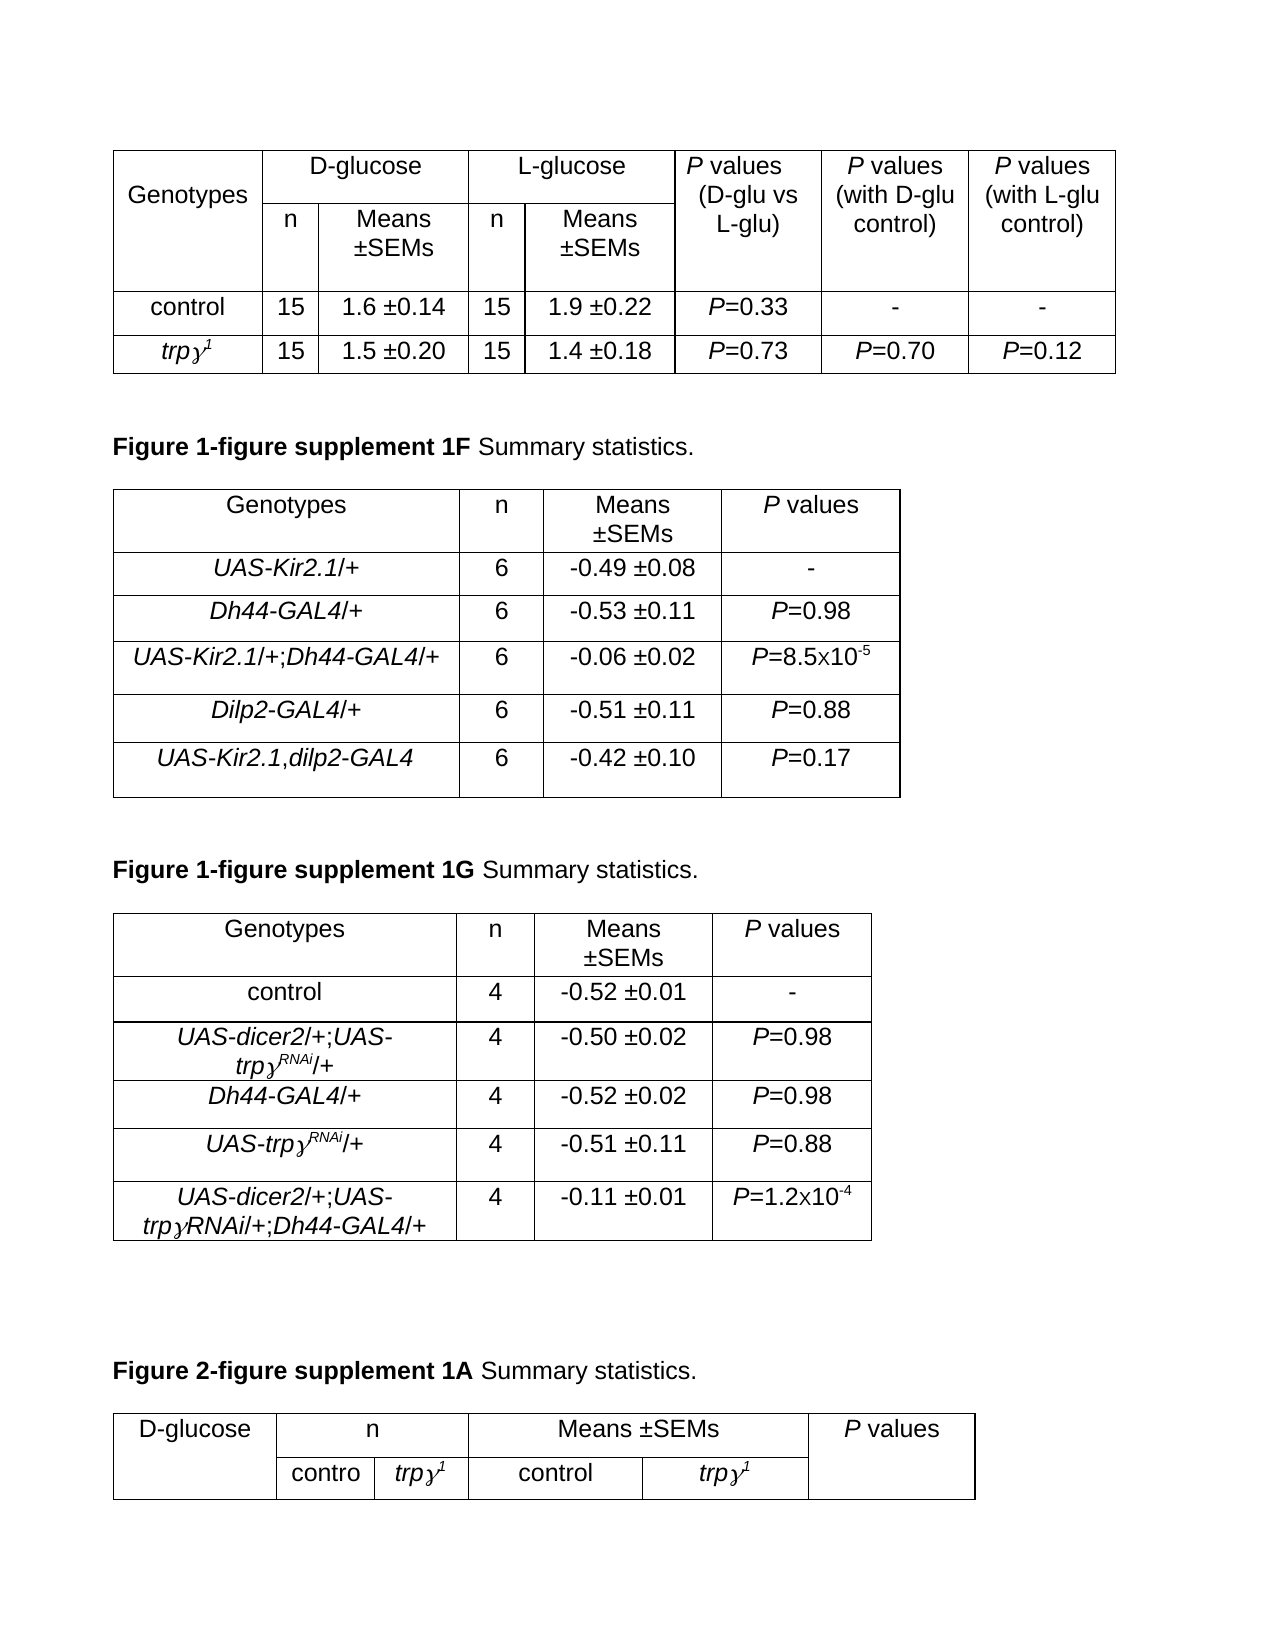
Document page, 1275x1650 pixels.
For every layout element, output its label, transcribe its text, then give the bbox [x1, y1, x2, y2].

table_cell Dh44-GAL4/+ [114, 1081, 456, 1128]
table_cell -0.51 ±0.11 [535, 1129, 712, 1181]
table_cell 4 [457, 977, 534, 1021]
table_header Genotypes [114, 151, 262, 291]
text Figure 2-figure supplement 1A Summary statistics. [112, 1356, 1162, 1384]
table_header P values [809, 1414, 974, 1499]
table_cell trp1 [375, 1458, 468, 1499]
table_cell 6 [460, 743, 543, 797]
table_cell Dh44-GAL4/+ [114, 596, 459, 641]
table_cell 15 [263, 336, 318, 373]
table_cell Means ±SEMs [319, 204, 468, 291]
table_cell -0.52 ±0.01 [535, 977, 712, 1021]
table_header Means ±SEMs [469, 1414, 808, 1457]
table_cell 4 [457, 1129, 534, 1181]
table_cell 4 [457, 1182, 534, 1240]
table_cell Means ±SEMs [526, 204, 674, 291]
table_cell control [469, 1458, 642, 1499]
table_cell Dilp2-GAL4/+ [114, 695, 459, 742]
table_header Means ±SEMs [535, 914, 712, 976]
table_cell 15 [469, 336, 524, 373]
table_cell P=0.12 [969, 336, 1115, 373]
table_cell P=0.98 [713, 1081, 871, 1128]
table_cell 6 [460, 695, 543, 742]
table_cell P=8.5X10-5 [722, 642, 899, 694]
table_cell UAS-Kir2.1,dilp2-GAL4 [114, 743, 459, 797]
table_cell P=0.88 [722, 695, 899, 742]
table_cell -0.11 ±0.01 [535, 1182, 712, 1240]
table_cell P=0.17 [722, 743, 899, 797]
table_header D-glucose [263, 151, 468, 203]
table_cell P=0.98 [713, 1023, 871, 1080]
table_header P values [713, 914, 871, 976]
table_header L-glucose [469, 151, 674, 203]
table_cell 15 [469, 292, 524, 334]
table_cell 1.9 ±0.22 [526, 292, 674, 334]
table_cell -0.06 ±0.02 [544, 642, 721, 694]
table_header P values (D-glu vs L-glu) [676, 151, 821, 291]
table_cell trp1 [114, 336, 262, 373]
table_cell -0.50 ±0.02 [535, 1023, 712, 1080]
text Figure 1-figure supplement 1F Summary statistics. [112, 431, 1162, 460]
table_cell 1.5 ±0.20 [319, 336, 468, 373]
table_cell P=0.33 [676, 292, 821, 334]
table_header n [277, 1414, 468, 1457]
table_cell 1.4 ±0.18 [526, 336, 674, 373]
table_header D-glucose [114, 1414, 276, 1499]
table_cell -0.52 ±0.02 [535, 1081, 712, 1128]
table_cell control [114, 292, 262, 334]
table_cell UAS-Kir2.1/+ [114, 553, 459, 595]
table_cell - [969, 292, 1115, 334]
table_header P values (with D-glu control) [822, 151, 968, 291]
table_cell 6 [460, 642, 543, 694]
table_cell 4 [457, 1023, 534, 1080]
table_cell control [277, 1458, 374, 1499]
table_cell n [263, 204, 318, 291]
table_cell 6 [460, 553, 543, 595]
table_cell P=1.2X10-4 [713, 1182, 871, 1240]
table_cell - [822, 292, 968, 334]
table_cell 15 [263, 292, 318, 334]
table_cell 1.6 ±0.14 [319, 292, 468, 334]
text Figure 1-figure supplement 1G Summary statistics. [112, 855, 1162, 884]
table_cell -0.49 ±0.08 [544, 553, 721, 595]
table_cell 4 [457, 1081, 534, 1128]
table_cell -0.42 ±0.10 [544, 743, 721, 797]
table_cell P=0.88 [713, 1129, 871, 1181]
table_header P values [722, 490, 899, 552]
table_cell -0.53 ±0.11 [544, 596, 721, 641]
table_cell - [713, 977, 871, 1021]
table_header P values (with L-glu control) [969, 151, 1115, 291]
table_cell P=0.98 [722, 596, 899, 641]
table_cell 6 [460, 596, 543, 641]
table_cell -0.51 ±0.11 [544, 695, 721, 742]
table_cell P=0.70 [822, 336, 968, 373]
table_cell - [722, 553, 899, 595]
table_header Genotypes [114, 914, 456, 976]
table_cell UAS-dicer2/+;UAS- trpRNAi/+ [114, 1023, 456, 1080]
table_cell UAS-trpRNAi/+ [114, 1129, 456, 1181]
table_header n [460, 490, 543, 552]
table_cell trp1 [643, 1458, 808, 1499]
table_cell n [469, 204, 524, 291]
table_cell control [114, 977, 456, 1021]
table_header n [457, 914, 534, 976]
table_header Means ±SEMs [544, 490, 721, 552]
table_cell UAS-Kir2.1/+;Dh44-GAL4/+ [114, 642, 459, 694]
table_header Genotypes [114, 490, 459, 552]
table_cell UAS-dicer2/+;UAS- trpRNAi/+;Dh44-GAL4/+ [114, 1182, 456, 1240]
table_cell P=0.73 [676, 336, 821, 373]
